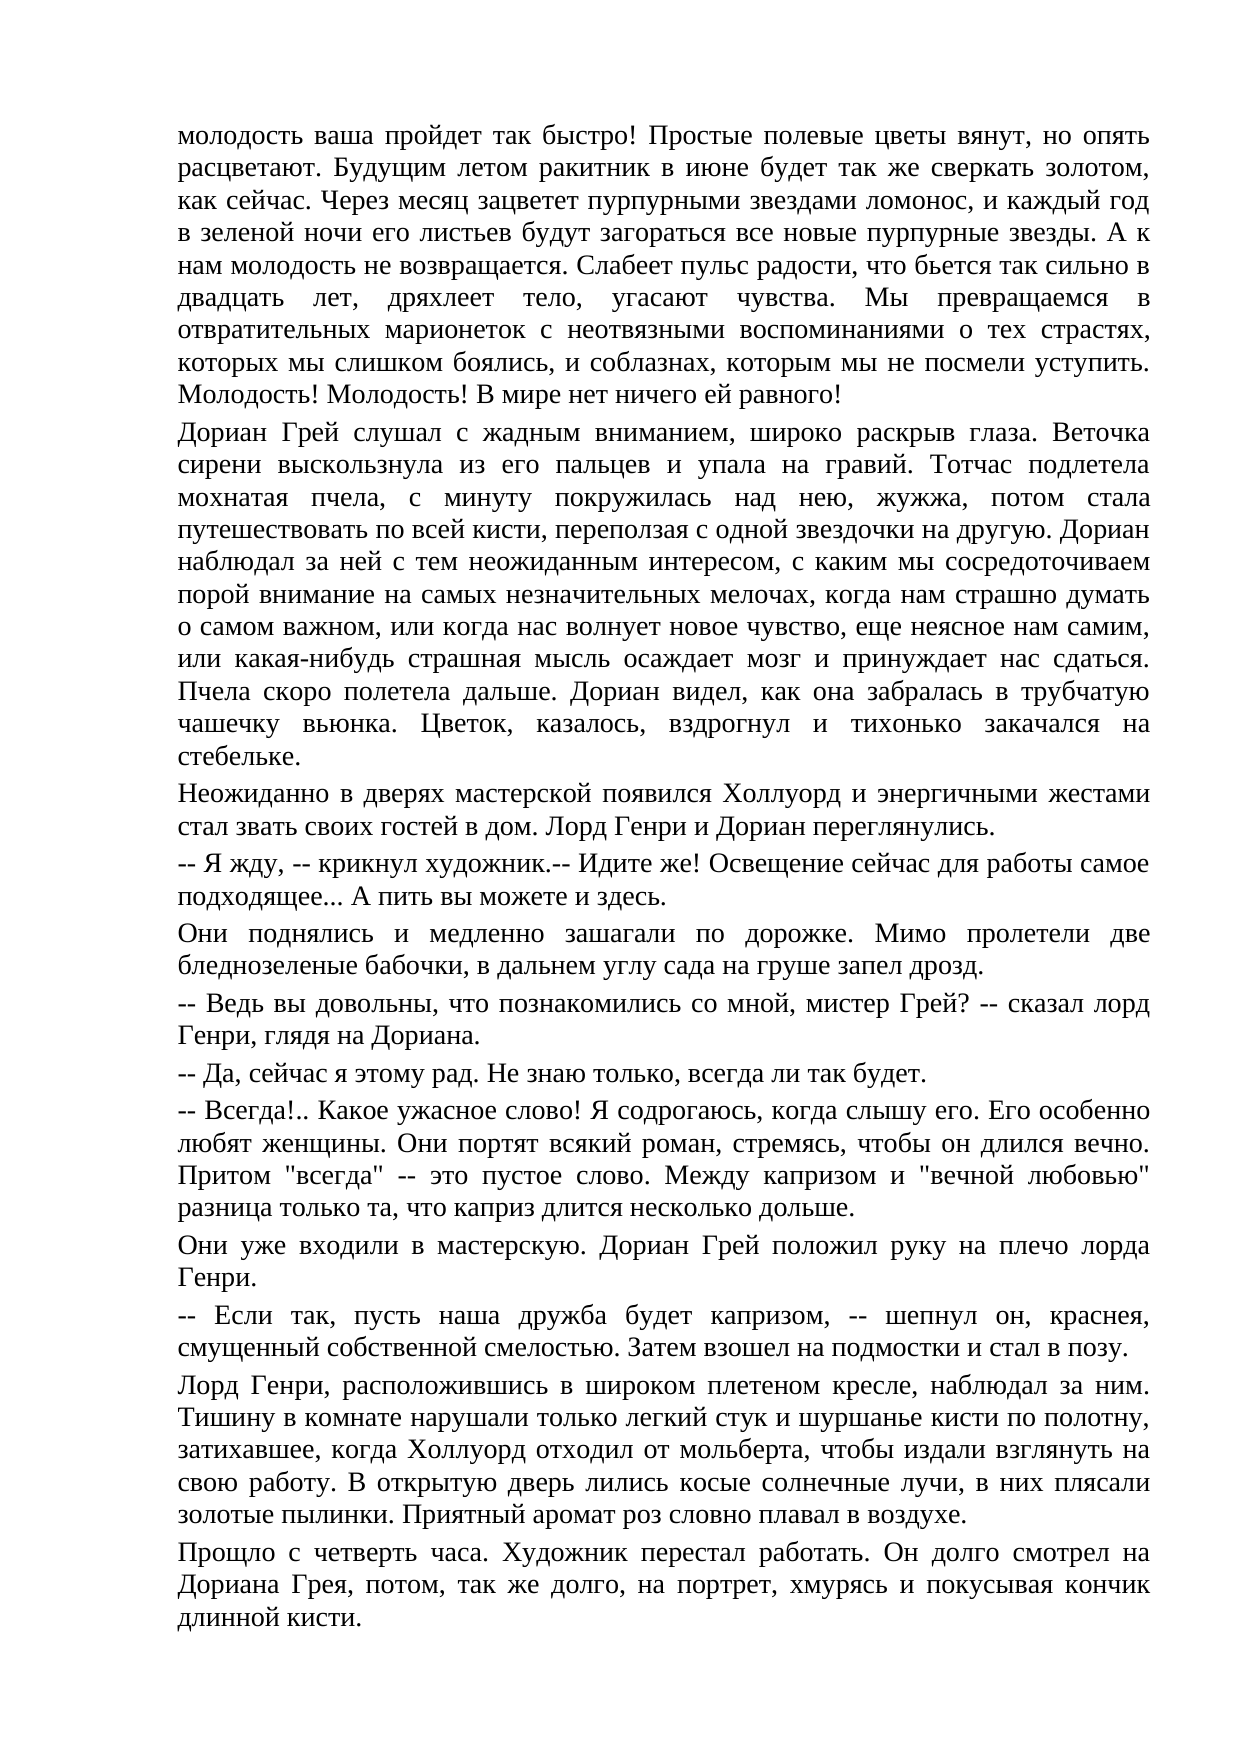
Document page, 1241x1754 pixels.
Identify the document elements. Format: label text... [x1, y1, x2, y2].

text Неожиданно в дверях мастерской появился Холлуорд и энергичными жестами стал звать своих гостей в дом. Лорд Генри и Дориан переглянулись. [177, 776, 1152, 841]
text Они поднялись и медленно зашагали по дорожке. Мимо пролетели две бледнозеленые бабочки, в дальнем углу сада на груше запел дрозд. [177, 916, 1152, 981]
text -- Всегда!.. Какое ужасное слово! Я содрогаюсь, когда слышу его. Его особенно любят женщины. Они портят всякий роман, стремясь, чтобы он длился вечно. Притом "всегда" -- это пустое слово. Между капризом и "вечной любовью" разница только та, что каприз длится несколько дольше. [177, 1093, 1152, 1223]
text Прощло с четверть часа. Художник перестал работать. Он долго смотрел на Дориана Грея, потом, так же долго, на портрет, хмурясь и покусывая кончик длинной кисти. [177, 1535, 1152, 1632]
text Лорд Генри, расположившись в широком плетеном кресле, наблюдал за ним. Тишину в комнате нарушали только легкий стук и шуршанье кисти по полотну, затихавшее, когда Холлуорд отходил от мольберта, чтобы издали взглянуть на свою работу. В открытую дверь лились косые солнечные лучи, в них плясали золотые пылинки. Приятный аромат роз словно плавал в воздухе. [177, 1368, 1152, 1530]
text -- Ведь вы довольны, что познакомились со мной, мистер Грей? -- сказал лорд Генри, глядя на Дориана. [177, 986, 1152, 1051]
text Дориан Грей слушал с жадным вниманием, широко раскрыв глаза. Веточка сирени выскользнула из его пальцев и упала на гравий. Тотчас подлетела мохнатая пчела, с минуту покружилась над нею, жужжа, потом стала путешествовать по всей кисти, переползая с одной звездочки на другую. Дориан наблюдал за ней с тем неожиданным интересом, с каким мы сосредоточиваем порой внимание на самых незначительных мелочах, когда нам страшно думать о самом важном, или когда нас волнует новое чувство, еще неясное нам самим, или какая-нибудь страшная мысль осаждает мозг и принуждает нас сдаться. Пчела скоро полетела дальше. Дориан видел, как она забралась в трубчатую чашечку вьюнка. Цветок, казалось, вздрогнул и тихонько закачался на стебельке. [177, 415, 1152, 771]
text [177, 118, 1152, 410]
text -- Я жду, -- крикнул художник.-- Идите же! Освещение сейчас для работы самое подходящее... А пить вы можете и здесь. [177, 846, 1152, 911]
text -- Если так, пусть наша дружба будет капризом, -- шепнул он, краснея, смущенный собственной смелостью. Затем взошел на подмостки и стал в позу. [177, 1298, 1152, 1363]
text Они уже входили в мастерскую. Дориан Грей положил руку на плечо лорда Генри. [177, 1228, 1152, 1293]
text -- Да, сейчас я этому рад. Не знаю только, всегда ли так будет. [177, 1056, 1152, 1088]
